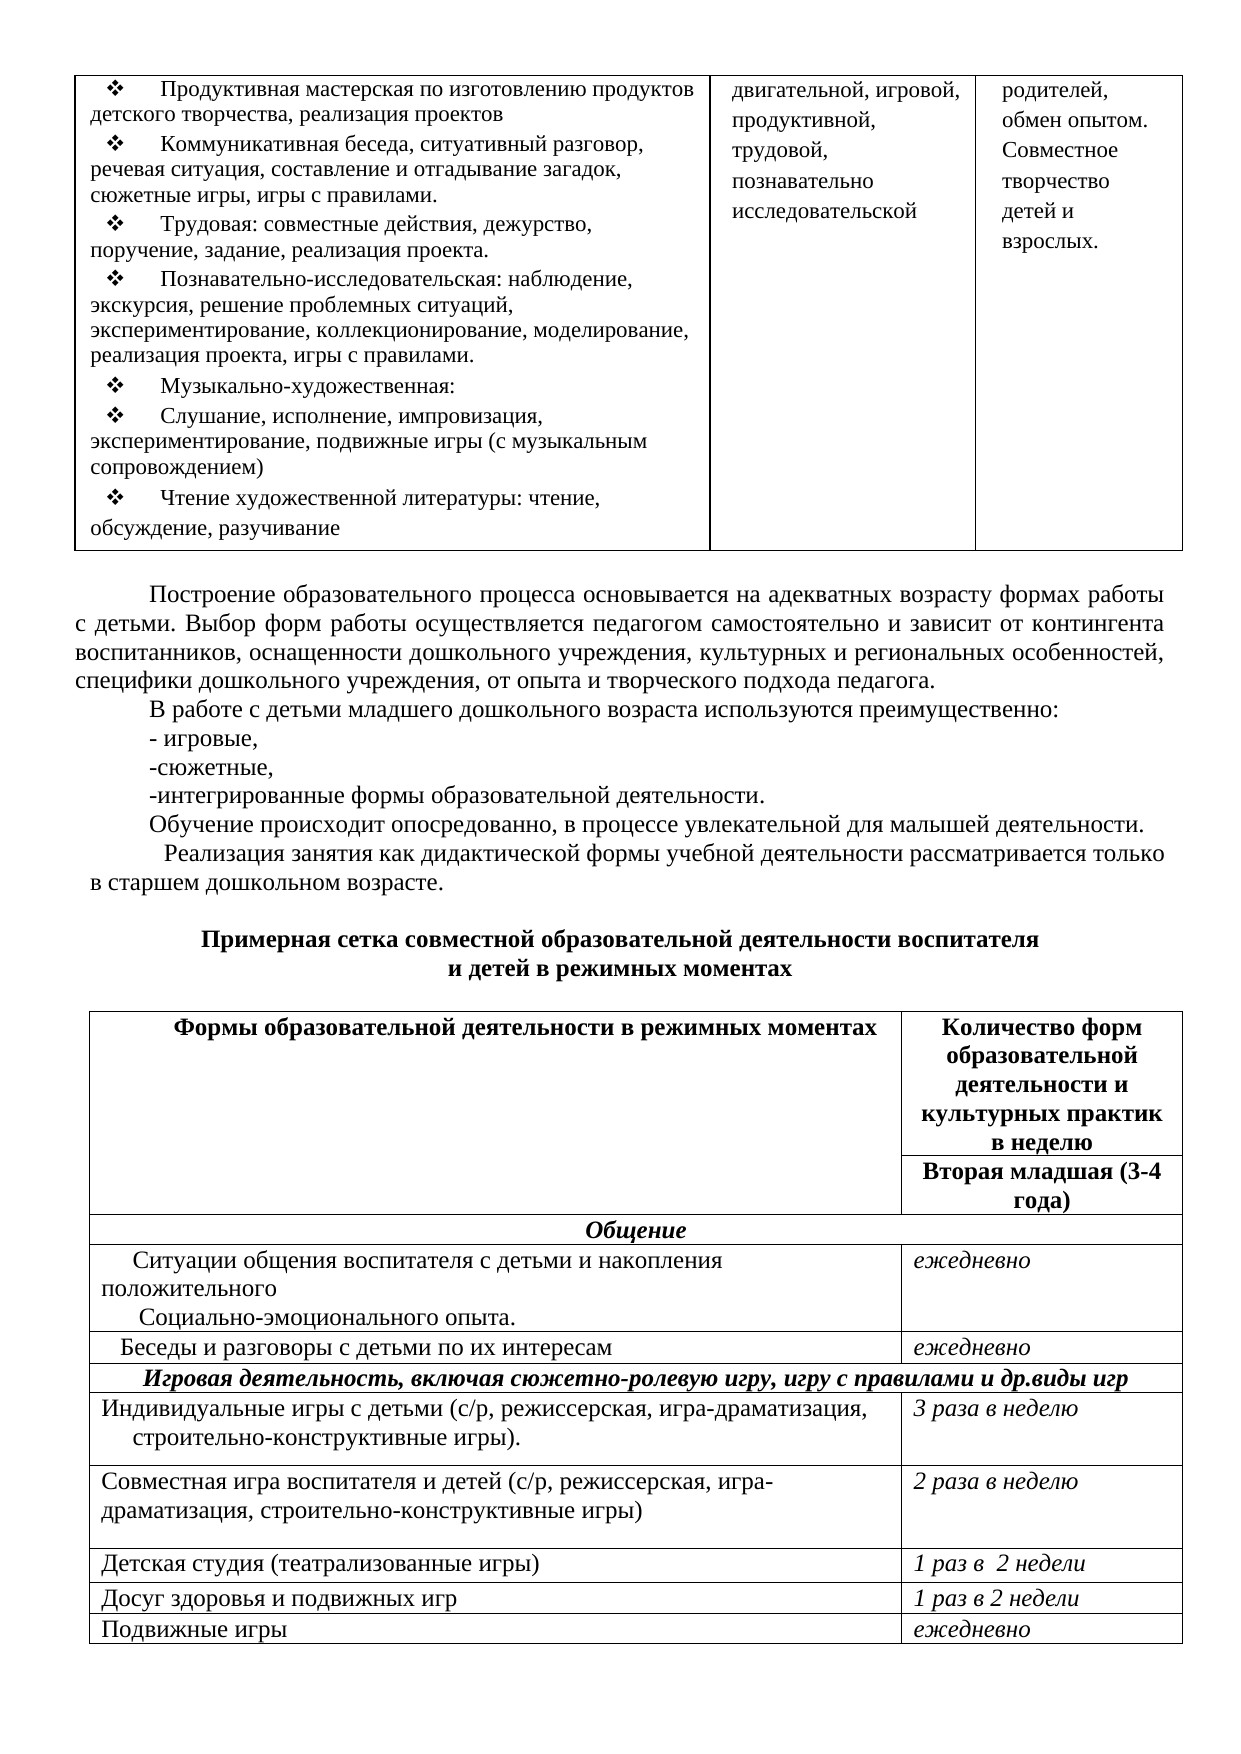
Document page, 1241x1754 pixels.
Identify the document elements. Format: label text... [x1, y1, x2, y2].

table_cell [76, 76, 709, 549]
list -сюжетные, [75, 752, 1165, 781]
table_cell 1 раз в 2 недели [902, 1583, 1182, 1613]
text Примерная сетка совместной образовательной деятельности воспитателя [75, 924, 1165, 953]
table_cell Совместная игра воспитателя и детей (с/р, режиссерская, игра-драматизация, строительно-конструктивные игры) [90, 1466, 901, 1547]
table_cell Игровая деятельность, включая сюжетно-ролевую игру, игру с правилами и др.виды игр [90, 1364, 1182, 1392]
text Реализация занятия как дидактической формы учебной деятельности рассматривается только в старшем дошкольном возрасте. [90, 838, 1165, 896]
table_cell 3 раза в неделю [902, 1393, 1182, 1465]
table_cell ежедневно [902, 1332, 1182, 1362]
table_cell 1 раз в 2 недели [902, 1549, 1182, 1582]
list - игровые, [75, 723, 1165, 752]
table_header Количество форм образовательной деятельности и культурных практик в неделю [902, 1012, 1182, 1155]
list Построение образовательного процесса основывается на адекватных возрасту формах работы с детьми. Выбор форм работы осуществляется педагогом самостоятельно и зависит от контингента воспитанников, оснащенности дошкольного учреждения, культурных и региональных особенностей, специфики дошкольного учреждения, от опыта и творческого подхода педагога. [75, 579, 1165, 694]
table_cell Беседы и разговоры с детьми по их интересам [90, 1332, 901, 1362]
text и детей в режимных моментах [75, 953, 1165, 982]
table_cell Ситуации общения воспитателя с детьми и накопления положительного Социально-эмоционального опыта. [90, 1245, 901, 1331]
table_cell Досуг здоровья и подвижных игр [90, 1583, 901, 1613]
table_header Формы образовательной деятельности в режимных моментах [90, 1012, 901, 1214]
table_cell Детская студия (театрализованные игры) [90, 1549, 901, 1582]
table_cell Общение [90, 1215, 1182, 1244]
table_cell ежедневно [902, 1245, 1182, 1331]
table_cell 2 раза в неделю [902, 1466, 1182, 1547]
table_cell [711, 76, 975, 549]
table_cell Индивидуальные игры с детьми (с/р, режиссерская, игра-драматизация, строительно-конструктивные игры). [90, 1393, 901, 1465]
list Обучение происходит опосредованно, в процессе увлекательной для малышей деятельности. [75, 809, 1165, 838]
table_cell Подвижные игры [90, 1614, 901, 1642]
table_cell Вторая младшая (3-4 года) [902, 1156, 1182, 1214]
list В работе с детьми младшего дошкольного возраста используются преимущественно: [75, 694, 1165, 723]
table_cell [976, 76, 1182, 549]
list -интегрированные формы образовательной деятельности. [75, 781, 1165, 809]
table_cell ежедневно [902, 1614, 1182, 1642]
